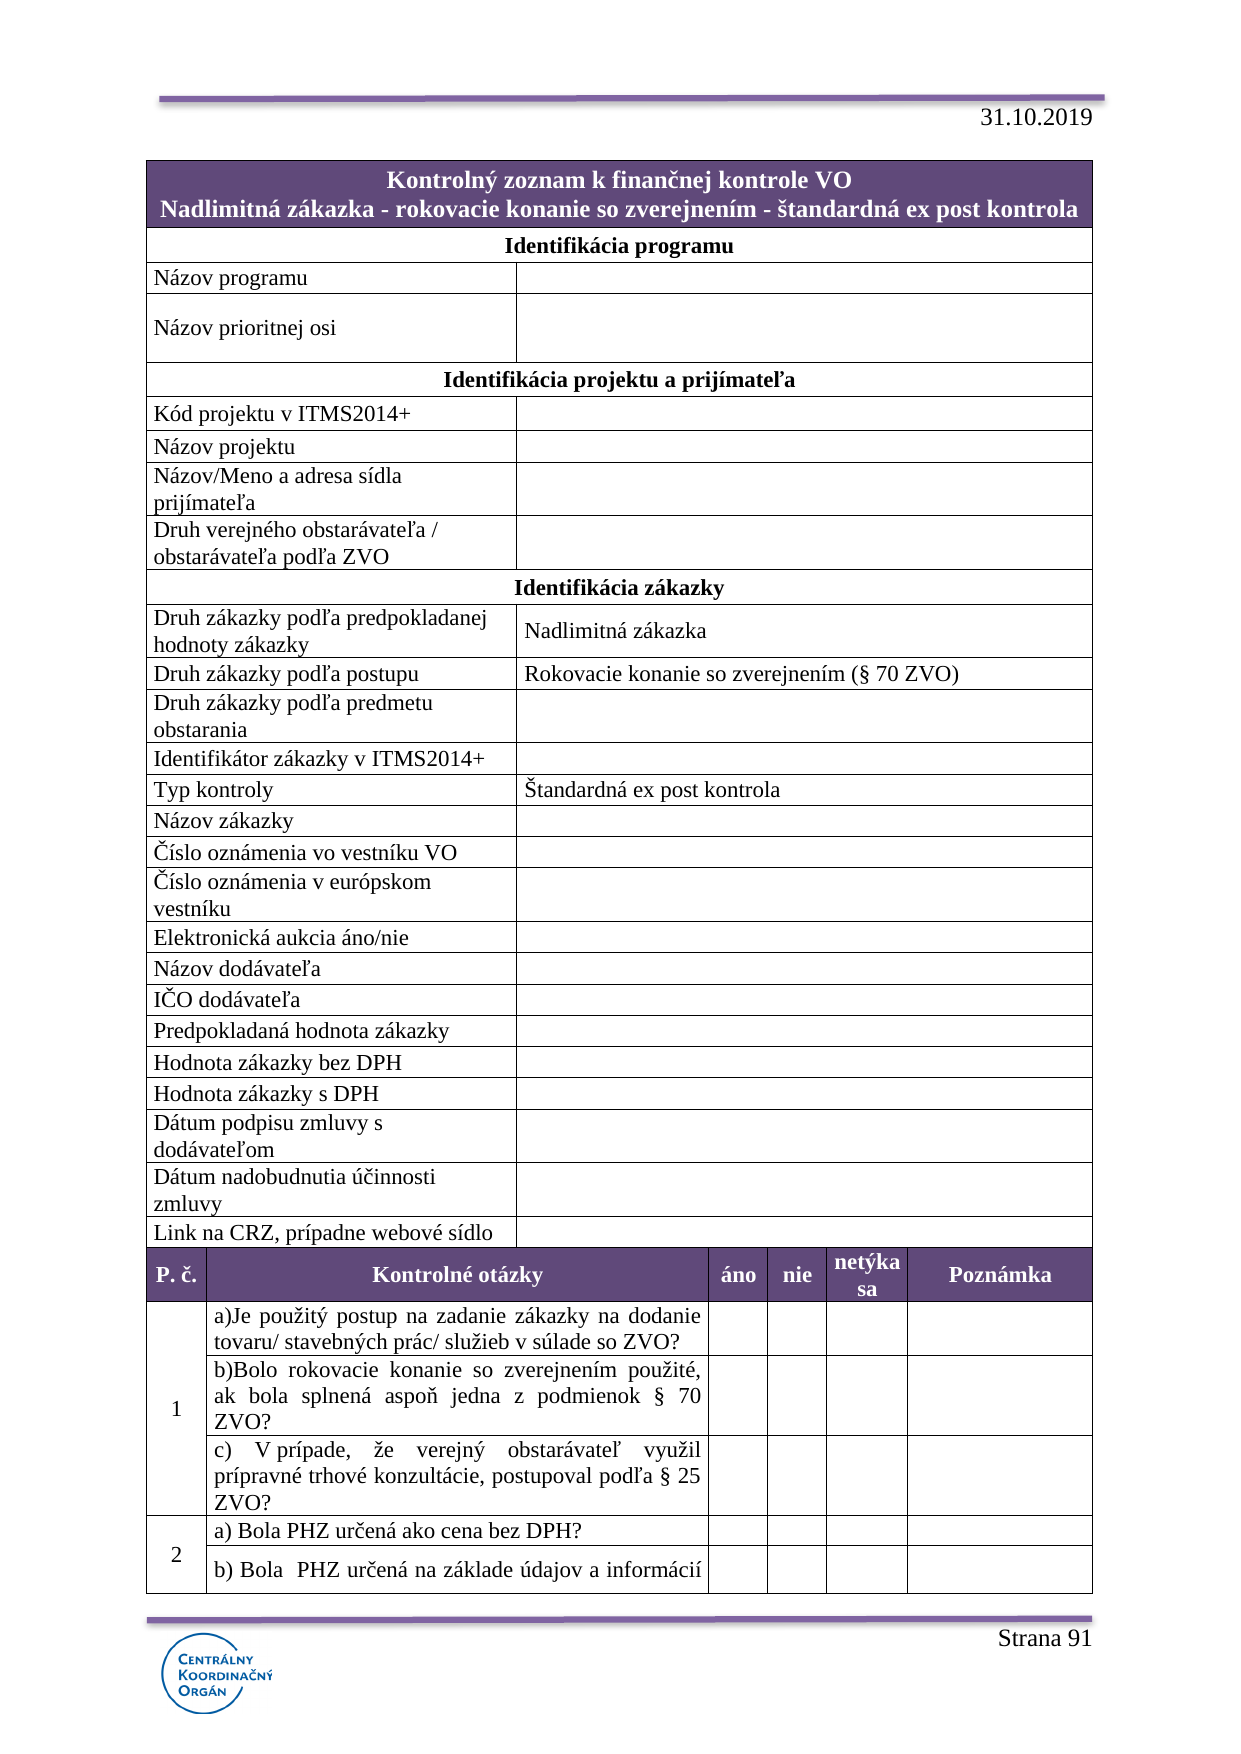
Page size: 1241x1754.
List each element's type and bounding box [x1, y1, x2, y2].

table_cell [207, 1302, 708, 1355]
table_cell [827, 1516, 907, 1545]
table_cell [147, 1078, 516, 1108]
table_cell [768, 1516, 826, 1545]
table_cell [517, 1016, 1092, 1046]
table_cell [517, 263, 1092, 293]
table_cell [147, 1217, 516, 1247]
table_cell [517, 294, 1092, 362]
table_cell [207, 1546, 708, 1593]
picture [159, 1631, 272, 1713]
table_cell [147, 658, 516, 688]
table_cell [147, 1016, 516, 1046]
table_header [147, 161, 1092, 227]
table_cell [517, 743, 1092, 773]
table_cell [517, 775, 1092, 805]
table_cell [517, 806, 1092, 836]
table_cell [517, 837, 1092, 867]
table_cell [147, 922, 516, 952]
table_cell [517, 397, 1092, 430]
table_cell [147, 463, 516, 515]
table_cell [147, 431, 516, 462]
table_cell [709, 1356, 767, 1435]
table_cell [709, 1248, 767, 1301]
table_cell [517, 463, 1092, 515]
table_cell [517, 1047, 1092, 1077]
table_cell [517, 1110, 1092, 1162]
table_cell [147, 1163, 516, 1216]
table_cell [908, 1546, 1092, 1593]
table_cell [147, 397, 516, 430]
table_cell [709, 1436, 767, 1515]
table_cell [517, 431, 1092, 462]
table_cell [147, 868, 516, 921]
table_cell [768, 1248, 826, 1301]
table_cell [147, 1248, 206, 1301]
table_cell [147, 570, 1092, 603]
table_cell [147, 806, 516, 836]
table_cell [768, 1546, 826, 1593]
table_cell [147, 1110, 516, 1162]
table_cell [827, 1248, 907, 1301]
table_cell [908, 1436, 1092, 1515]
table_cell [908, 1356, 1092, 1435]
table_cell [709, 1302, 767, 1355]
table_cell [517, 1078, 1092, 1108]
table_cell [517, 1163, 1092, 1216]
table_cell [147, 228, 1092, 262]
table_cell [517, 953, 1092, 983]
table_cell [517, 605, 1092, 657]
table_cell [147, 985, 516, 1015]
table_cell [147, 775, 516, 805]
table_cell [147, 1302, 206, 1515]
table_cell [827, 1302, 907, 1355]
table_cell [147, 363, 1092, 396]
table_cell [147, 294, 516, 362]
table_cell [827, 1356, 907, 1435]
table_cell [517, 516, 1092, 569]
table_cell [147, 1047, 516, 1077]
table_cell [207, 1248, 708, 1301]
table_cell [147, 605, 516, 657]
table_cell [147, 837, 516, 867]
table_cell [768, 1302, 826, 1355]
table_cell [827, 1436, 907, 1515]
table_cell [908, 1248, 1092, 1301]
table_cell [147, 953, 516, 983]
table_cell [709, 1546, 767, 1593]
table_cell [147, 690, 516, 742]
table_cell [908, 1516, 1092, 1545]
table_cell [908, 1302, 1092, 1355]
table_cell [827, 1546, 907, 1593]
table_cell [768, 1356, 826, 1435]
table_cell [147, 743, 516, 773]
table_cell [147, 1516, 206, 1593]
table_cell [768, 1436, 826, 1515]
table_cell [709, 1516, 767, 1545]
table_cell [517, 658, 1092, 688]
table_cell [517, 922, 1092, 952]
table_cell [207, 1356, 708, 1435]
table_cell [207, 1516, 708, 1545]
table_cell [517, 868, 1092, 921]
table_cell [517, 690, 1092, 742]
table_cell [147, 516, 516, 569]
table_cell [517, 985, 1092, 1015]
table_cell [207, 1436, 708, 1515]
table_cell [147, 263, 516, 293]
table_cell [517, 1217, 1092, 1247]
